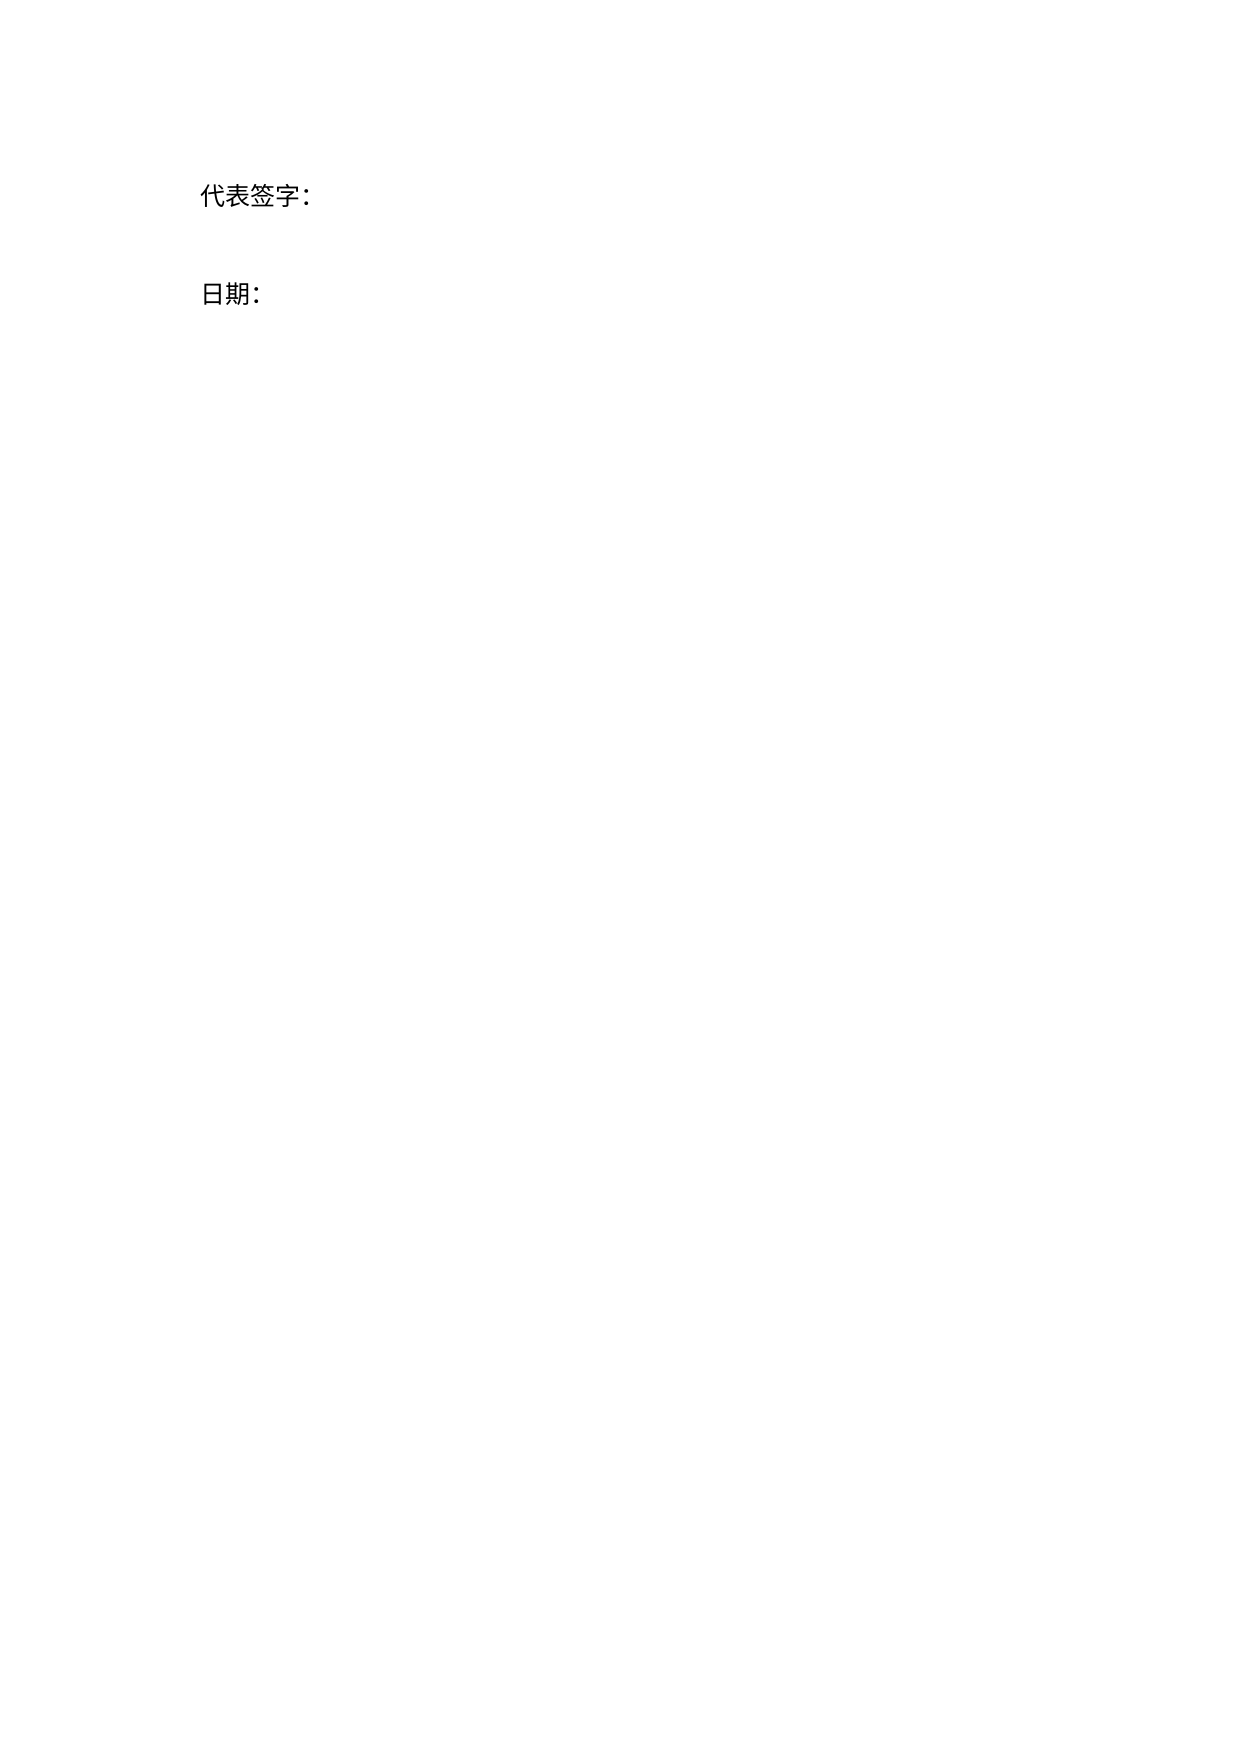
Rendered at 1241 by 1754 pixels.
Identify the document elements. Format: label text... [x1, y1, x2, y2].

text 日期： [200, 260, 1053, 325]
text 代表签字： [200, 162, 1053, 227]
